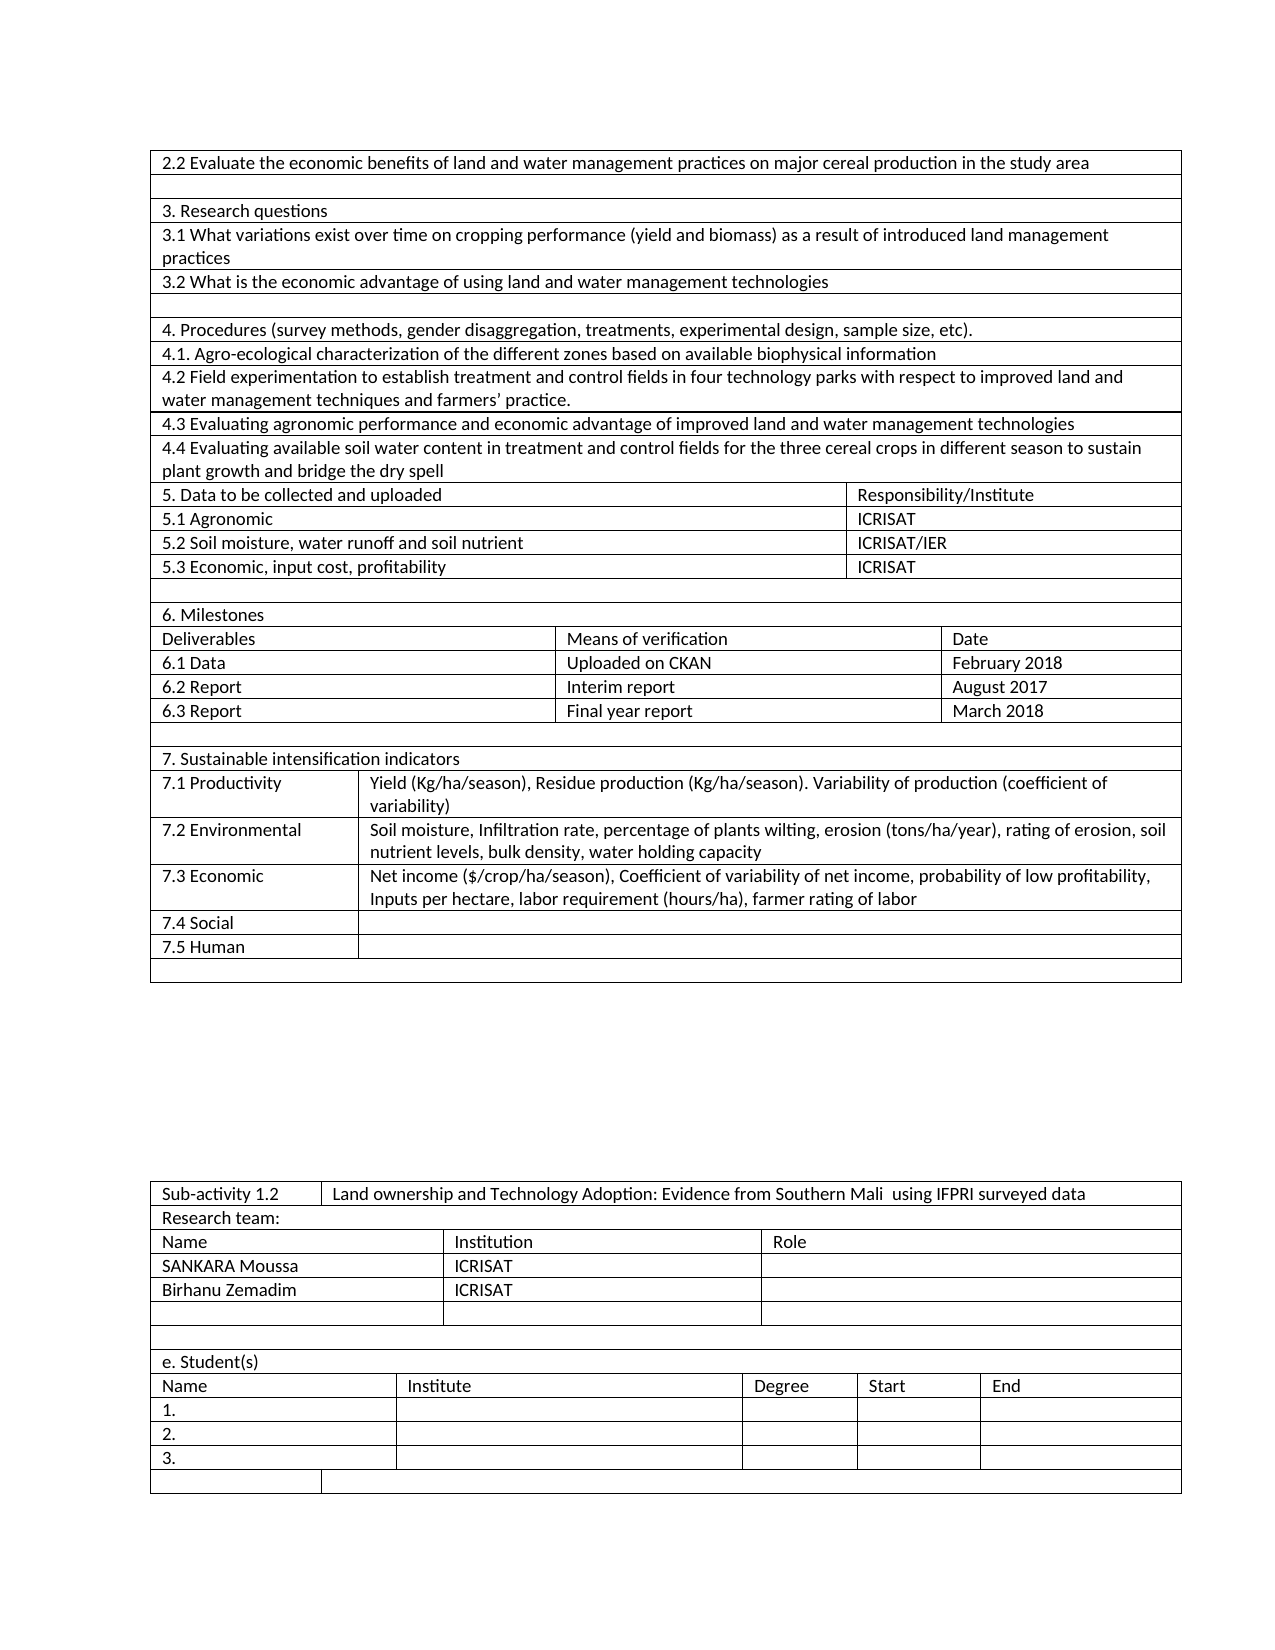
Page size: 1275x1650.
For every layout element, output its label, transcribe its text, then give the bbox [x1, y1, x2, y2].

table_cell [743, 1446, 857, 1469]
table_cell Date [942, 627, 1181, 650]
table_cell [151, 959, 1181, 982]
table_cell [359, 935, 1181, 958]
table_cell 6. Milestones [151, 603, 1181, 626]
table_cell [151, 1326, 1181, 1349]
table_cell 6.3 Report [151, 699, 555, 722]
table_cell [743, 1398, 857, 1421]
table_cell Soil moisture, Infiltration rate, percentage of plants wilting, erosion (tons/ha/year), rating of erosion, soil nutrient levels, bulk density, water holding capacity [359, 818, 1181, 863]
table_cell End [981, 1374, 1181, 1397]
table_cell 4.4 Evaluating available soil water content in treatment and control fields for the three cereal crops in different season to sustain plant growth and bridge the dry spell [151, 436, 1181, 482]
table_cell [151, 579, 1181, 602]
table_cell Birhanu Zemadim [151, 1278, 443, 1301]
table_cell March 2018 [942, 699, 1181, 722]
table_cell Yield (Kg/ha/season), Residue production (Kg/ha/season). Variability of production (coefficient of variability) [359, 771, 1181, 817]
table_cell [762, 1254, 1181, 1277]
table_cell Uploaded on CKAN [556, 651, 941, 674]
table_cell [397, 1422, 742, 1445]
table_header Sub-activity 1.2 [151, 1182, 321, 1205]
table_cell e. Student(s) [151, 1350, 1181, 1373]
table_cell Institution [444, 1230, 761, 1253]
table_cell 2. [151, 1422, 396, 1445]
table_cell Interim report [556, 675, 941, 698]
table_cell 7.4 Social [151, 911, 358, 934]
table_cell 5.3 Economic, input cost, profitability [151, 555, 846, 578]
table_cell [981, 1398, 1181, 1421]
table_cell 7.3 Economic [151, 865, 358, 910]
table_cell [322, 1470, 1181, 1493]
table_cell Final year report [556, 699, 941, 722]
table_cell 4.1. Agro-ecological characterization of the different zones based on available biophysical information [151, 342, 1181, 364]
table_cell [151, 294, 1181, 317]
table_cell [858, 1398, 980, 1421]
table_cell [762, 1302, 1181, 1325]
table_cell 5.1 Agronomic [151, 507, 846, 530]
table_cell Deliverables [151, 627, 555, 650]
table_cell 5. Data to be collected and uploaded [151, 483, 846, 506]
table_cell [151, 1302, 443, 1325]
table_cell 7.5 Human [151, 935, 358, 958]
table_cell February 2018 [942, 651, 1181, 674]
table_cell [397, 1446, 742, 1469]
table_cell Net income ($/crop/ha/season), Coefficient of variability of net income, probability of low profitability, Inputs per hectare, labor requirement (hours/ha), farmer rating of labor [359, 865, 1181, 910]
table_cell [981, 1446, 1181, 1469]
table_cell [981, 1422, 1181, 1445]
table_cell Role [762, 1230, 1181, 1253]
table_cell [151, 1470, 321, 1493]
table_cell [858, 1422, 980, 1445]
table_cell 4.3 Evaluating agronomic performance and economic advantage of improved land and water management technologies [151, 413, 1181, 435]
table_header Land ownership and Technology Adoption: Evidence from Southern Mali using IFPRI surveyed data [322, 1182, 1181, 1205]
table_cell Name [151, 1374, 396, 1397]
table_cell 6.2 Report [151, 675, 555, 698]
table_cell [397, 1398, 742, 1421]
table_cell 2.2 Evaluate the economic benefits of land and water management practices on major cereal production in the study area [151, 151, 1181, 174]
table_cell 3. [151, 1446, 396, 1469]
table_cell [359, 911, 1181, 934]
table_cell Institute [397, 1374, 742, 1397]
table_cell 7. Sustainable intensification indicators [151, 747, 1181, 770]
table_cell ICRISAT [847, 507, 1181, 530]
table_cell [858, 1446, 980, 1469]
table_cell Degree [743, 1374, 857, 1397]
table_cell [151, 175, 1181, 198]
table_cell 7.1 Productivity [151, 771, 358, 817]
table_cell ICRISAT [847, 555, 1181, 578]
table_cell 6.1 Data [151, 651, 555, 674]
table_cell 1. [151, 1398, 396, 1421]
table_cell ICRISAT/IER [847, 531, 1181, 554]
table_cell Research team: [151, 1206, 1181, 1229]
table_cell 3.1 What variations exist over time on cropping performance (yield and biomass) as a result of introduced land management practices [151, 223, 1181, 269]
table_cell Responsibility/Institute [847, 483, 1181, 506]
table_cell 3.2 What is the economic advantage of using land and water management technologies [151, 270, 1181, 293]
table_cell [743, 1422, 857, 1445]
table_cell 7.2 Environmental [151, 818, 358, 863]
table_cell SANKARA Moussa [151, 1254, 443, 1277]
table_cell Start [858, 1374, 980, 1397]
table_cell ICRISAT [444, 1278, 761, 1301]
table_cell Name [151, 1230, 443, 1253]
table_cell 3. Research questions [151, 199, 1181, 222]
table_cell 4. Procedures (survey methods, gender disaggregation, treatments, experimental design, sample size, etc). [151, 318, 1181, 341]
table_cell ICRISAT [444, 1254, 761, 1277]
table_cell August 2017 [942, 675, 1181, 698]
table_cell 4.2 Field experimentation to establish treatment and control fields in four technology parks with respect to improved land and water management techniques and farmers’ practice. [151, 366, 1181, 411]
table_cell [444, 1302, 761, 1325]
table_cell Means of verification [556, 627, 941, 650]
table_cell [151, 723, 1181, 746]
table_cell 5.2 Soil moisture, water runoff and soil nutrient [151, 531, 846, 554]
table_cell [762, 1278, 1181, 1301]
